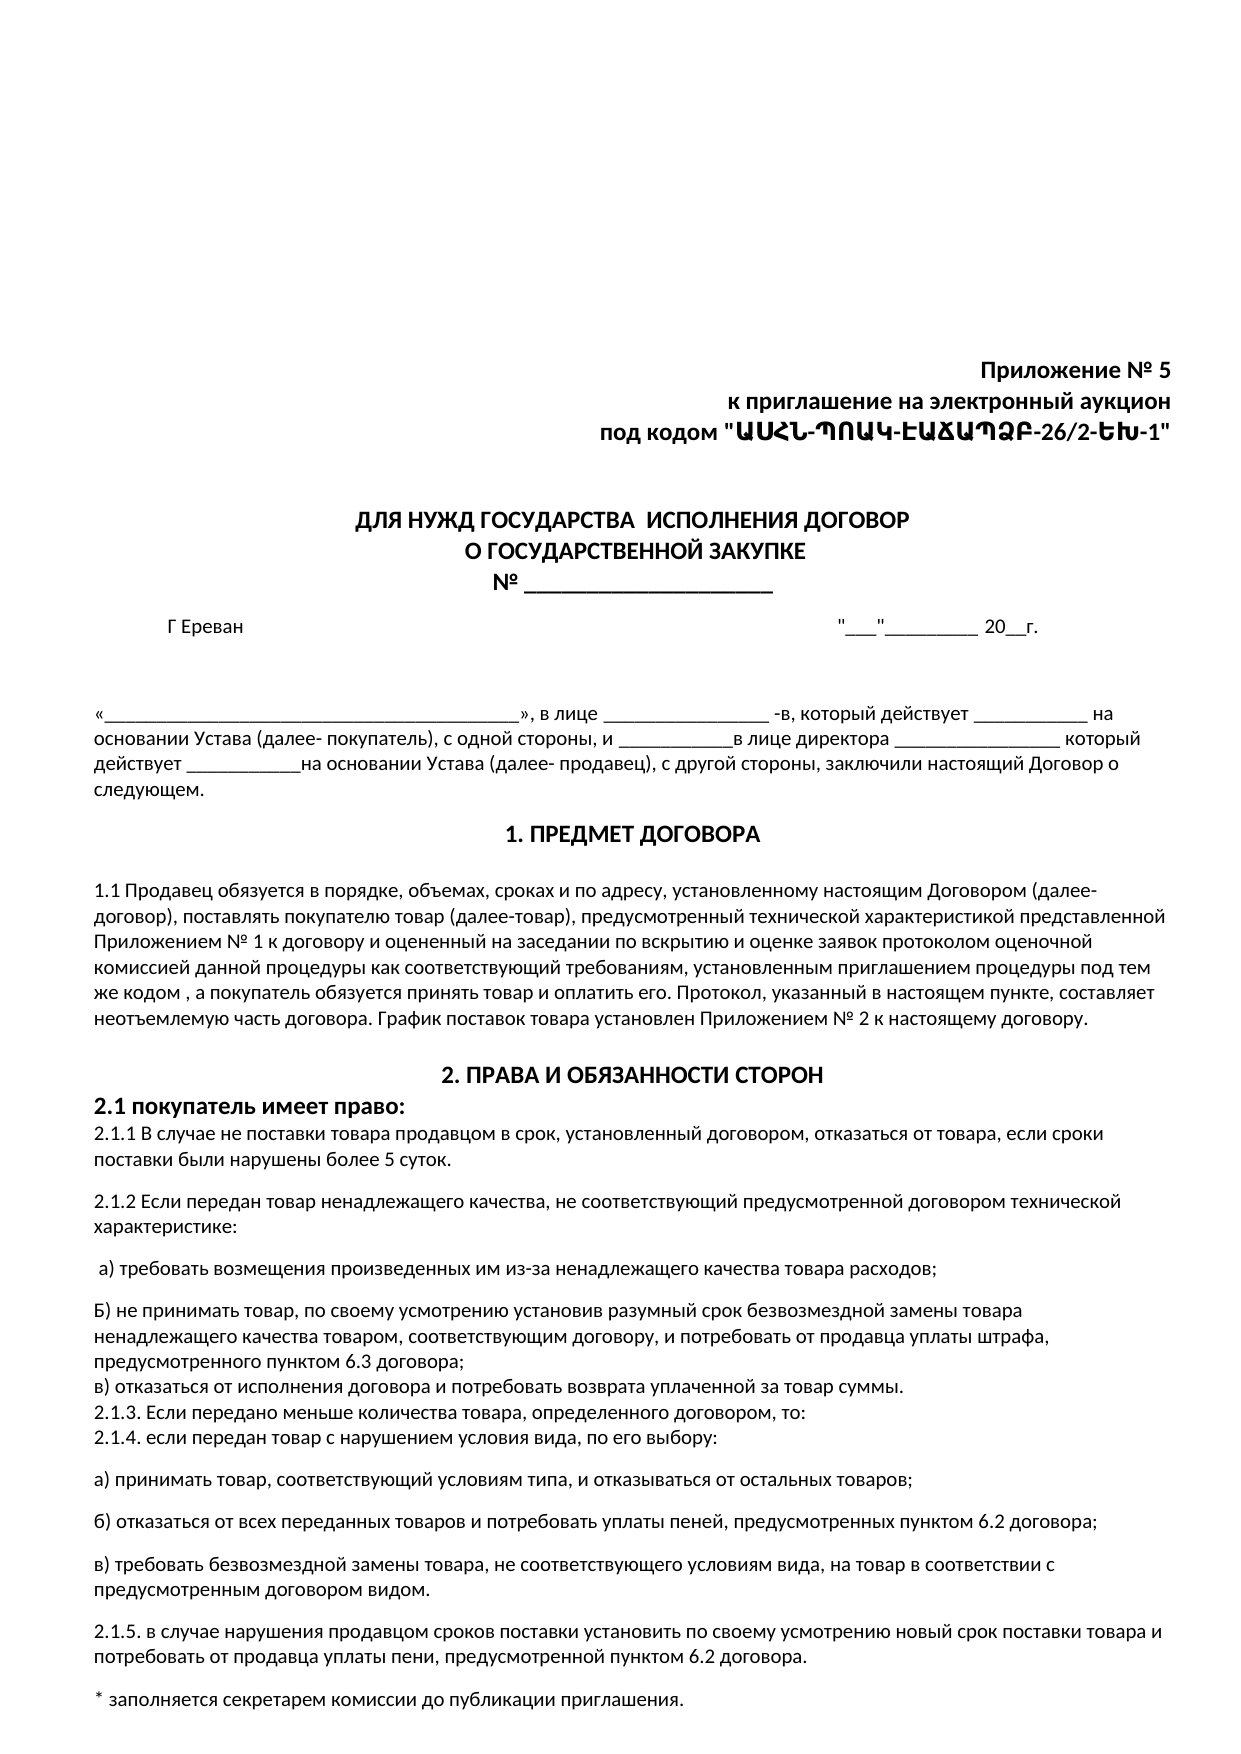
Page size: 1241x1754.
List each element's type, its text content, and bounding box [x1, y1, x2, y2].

text под кодом "ԱՍՀՆ-ՊՈԱԿ-ԷԱՃԱՊՁԲ-26/2-ԵԽ-1" [94, 416, 1171, 446]
text ДЛЯ НУЖД ГОСУДАРСТВА ИСПОЛНЕНИЯ ДОГОВОР [94, 505, 1171, 535]
list 2.1.4. если передан товар с нарушением условия вида, по его выбору: [94, 1424, 1171, 1450]
list а) принимать товар, соответствующий условиям типа, и отказываться от остальных товаров; [94, 1467, 1171, 1492]
text в) отказаться от исполнения договора и потребовать возврата уплаченной за товар суммы. [94, 1374, 1171, 1399]
table_header "___"_________ 20__г. [566, 613, 1050, 655]
text 1. ПРЕДМЕТ ДОГОВОРА [94, 818, 1171, 848]
list 2.1.1 В случае не поставки товара продавцом в срок, установленный договором, отказаться от товара, если сроки поставки были нарушены более 5 суток. [94, 1120, 1171, 1171]
text О ГОСУДАРСТВЕННОЙ ЗАКУПКЕ [94, 535, 1171, 566]
table_header Г Ереван [83, 613, 566, 655]
text * заполняется секретарем комиссии до публикации приглашения. [94, 1686, 1171, 1711]
list 2. ПРАВА И ОБЯЗАННОСТИ СТОРОН [94, 1059, 1171, 1090]
list 2.1.2 Если передан товар ненадлежащего качества, не соответствующий предусмотренной договором технической характеристике: [94, 1188, 1171, 1239]
list Б) не принимать товар, по своему усмотрению установив разумный срок безвозмездной замены товара ненадлежащего качества товаром, соответствующим договору, и потребовать от продавца уплаты штрафа, предусмотренного пунктом 6.3 договора; [94, 1297, 1171, 1374]
list в) требовать безвозмездной замены товара, не соответствующего условиям вида, на товар в соответствии с предусмотренным договором видом. [94, 1551, 1171, 1602]
text 1.1 Продавец обязуется в порядке, объемах, сроках и по адресу, установленному настоящим Договором (далее-договор), поставлять покупателю товар (далее-товар), предусмотренный технической характеристикой представленной Приложением № 1 к договору и оцененный на заседании по вскрытию и оценке заявок протоколом оценочной комиссией данной процедуры как соответствующий требованиям, установленным приглашением процедуры под тем же кодом , а покупатель обязуется принять товар и оплатить его. Протокол, указанный в настоящем пункте, составляет неотъемлемую часть договора. График поставок товара установлен Приложением № 2 к настоящему договору. [94, 878, 1171, 1030]
text Приложение № 5 [94, 354, 1171, 385]
text 2.1 покупатель имеет право: [94, 1090, 1171, 1120]
text к приглашение на электронный аукцион [94, 385, 1171, 416]
list б) отказаться от всех переданных товаров и потребовать уплаты пеней, предусмотренных пунктом 6.2 договора; [94, 1509, 1171, 1534]
text «________________________________________», в лице ________________ -в, который действует ___________ на основании Устава (далее- покупатель), с одной стороны, и ___________в лице директора ________________ который действует ___________на основании Устава (далее- продавец), с другой стороны, заключили настоящий Договор о следующем. [94, 700, 1171, 801]
text № ____________________ [94, 566, 1171, 596]
text 2.1.3. Если передано меньше количества товара, определенного договором, то: [94, 1399, 1171, 1424]
list а) требовать возмещения произведенных им из-за ненадлежащего качества товара расходов; [94, 1255, 1171, 1281]
list 2.1.5. в случае нарушения продавцом сроков поставки установить по своему усмотрению новый срок поставки товара и потребовать от продавца уплаты пени, предусмотренной пунктом 6.2 договора. [94, 1618, 1171, 1669]
